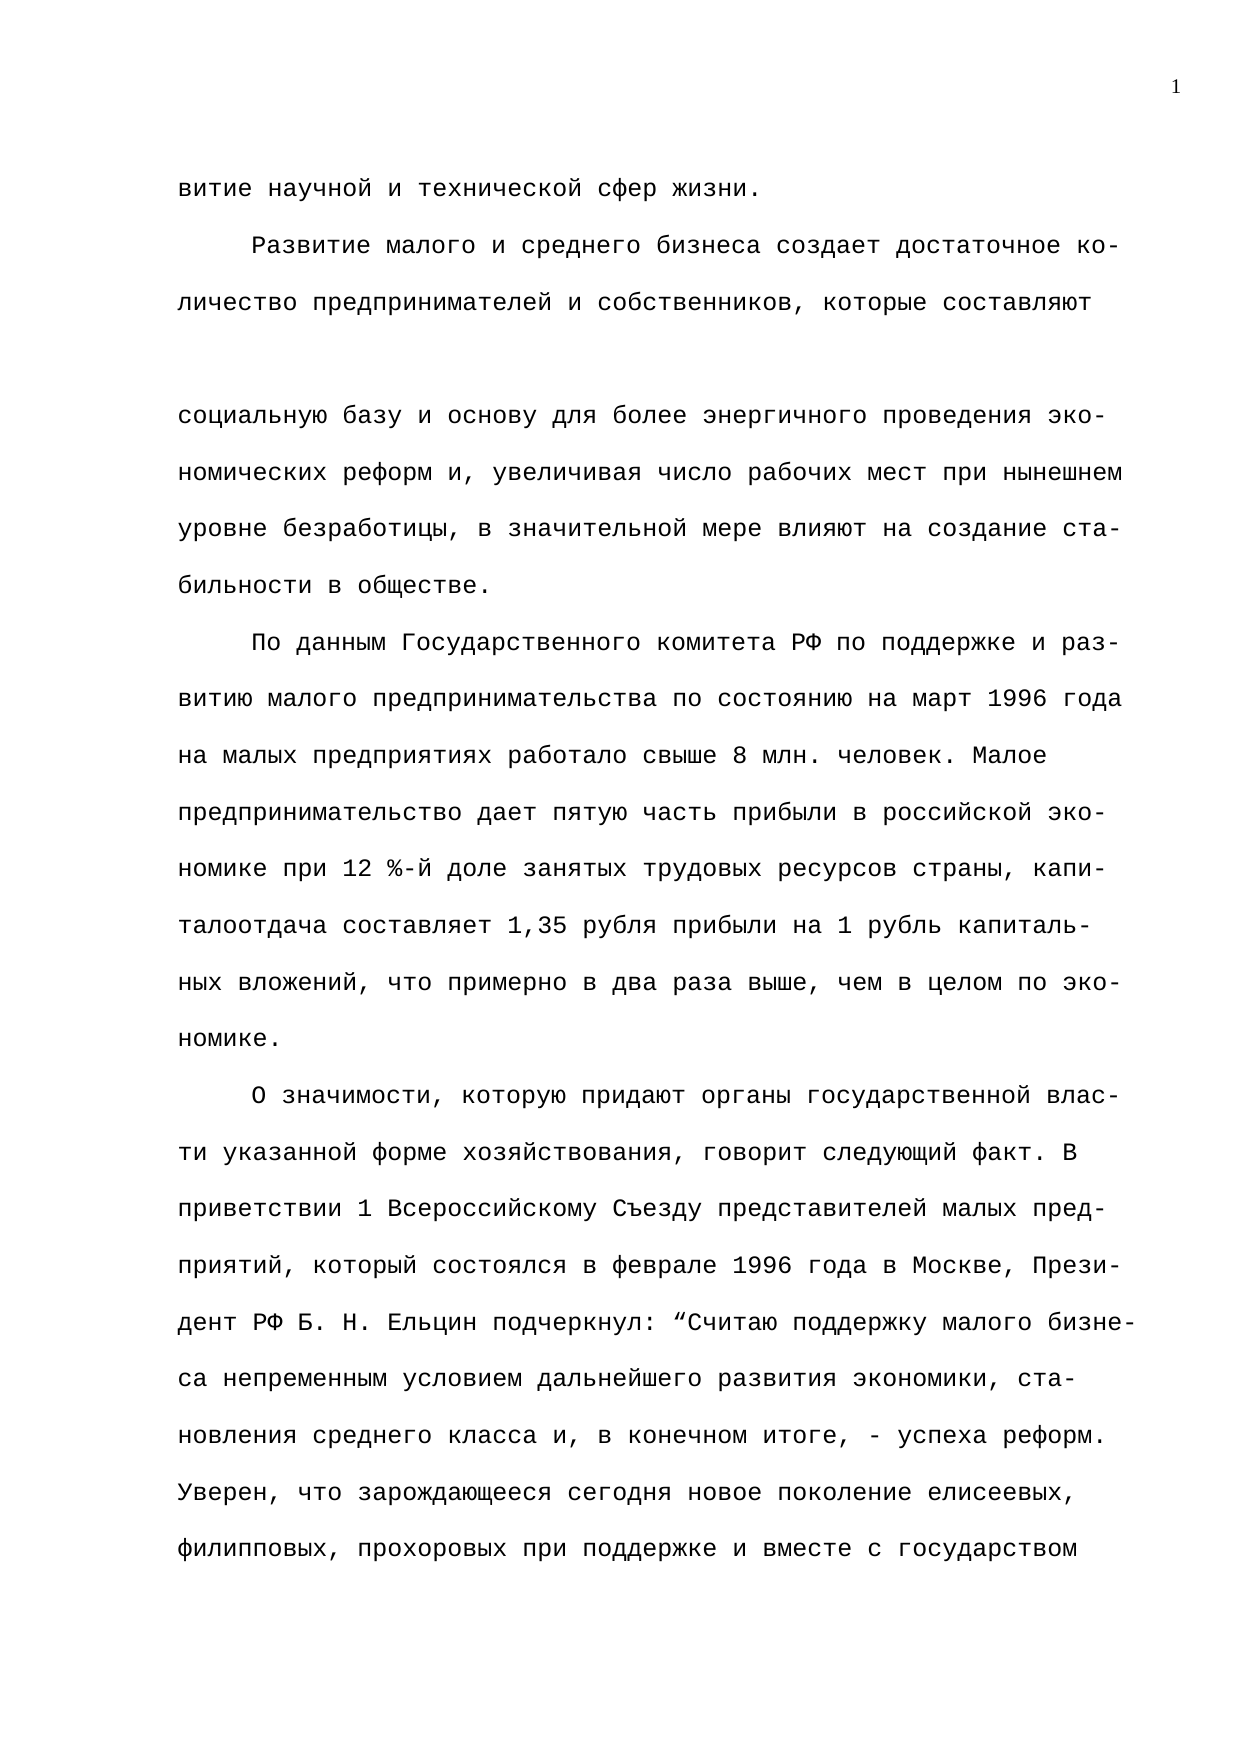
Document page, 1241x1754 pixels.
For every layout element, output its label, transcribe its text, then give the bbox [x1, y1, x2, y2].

text на малых предприятиях работало свыше 8 млн. человек. Малое [177, 743, 1181, 771]
text предпринимательство дает пятую часть прибыли в российской эко- [177, 799, 1181, 828]
text витию малого предпринимательства по состоянию на март 1996 года [177, 686, 1181, 714]
text новления среднего класса и, в конечном итоге, - успеха реформ. [177, 1423, 1181, 1451]
text номике при 12 %-й доле занятых трудовых ресурсов страны, капи- [177, 856, 1181, 884]
text номике. [177, 1026, 1181, 1054]
text Развитие малого и среднего бизнеса создает достаточное ко- [177, 233, 1181, 261]
text дент РФ Б. Н. Ельцин подчеркнул: “Считаю поддержку малого бизне- [177, 1309, 1181, 1338]
text социальную базу и основу для более энергичного проведения эко- [177, 403, 1181, 431]
text личество предпринимателей и собственников, которые составляют [177, 289, 1181, 318]
text уровне безработицы, в значительной мере влияют на создание ста- [177, 516, 1181, 544]
text приветствии 1 Всероссийскому Съезду представителей малых пред- [177, 1196, 1181, 1224]
text номических реформ и, увеличивая число рабочих мест при нынешнем [177, 459, 1181, 488]
text приятий, который состоялся в феврале 1996 года в Москве, Прези- [177, 1253, 1181, 1281]
text Уверен, что зарождающееся сегодня новое поколение елисеевых, [177, 1479, 1181, 1508]
text По данным Государственного комитета РФ по поддержке и раз- [177, 629, 1181, 658]
text ти указанной форме хозяйствования, говорит следующий факт. В [177, 1139, 1181, 1168]
text филипповых, прохоровых при поддержке и вместе с государством [177, 1536, 1181, 1564]
text витие научной и технической сфер жизни. [177, 176, 1181, 204]
text О значимости, которую придают органы государственной влас- [177, 1083, 1181, 1111]
text ных вложений, что примерно в два раза выше, чем в целом по эко- [177, 969, 1181, 998]
text талоотдача составляет 1,35 рубля прибыли на 1 рубль капиталь- [177, 913, 1181, 941]
text са непременным условием дальнейшего развития экономики, ста- [177, 1366, 1181, 1394]
text бильности в обществе. [177, 573, 1181, 601]
